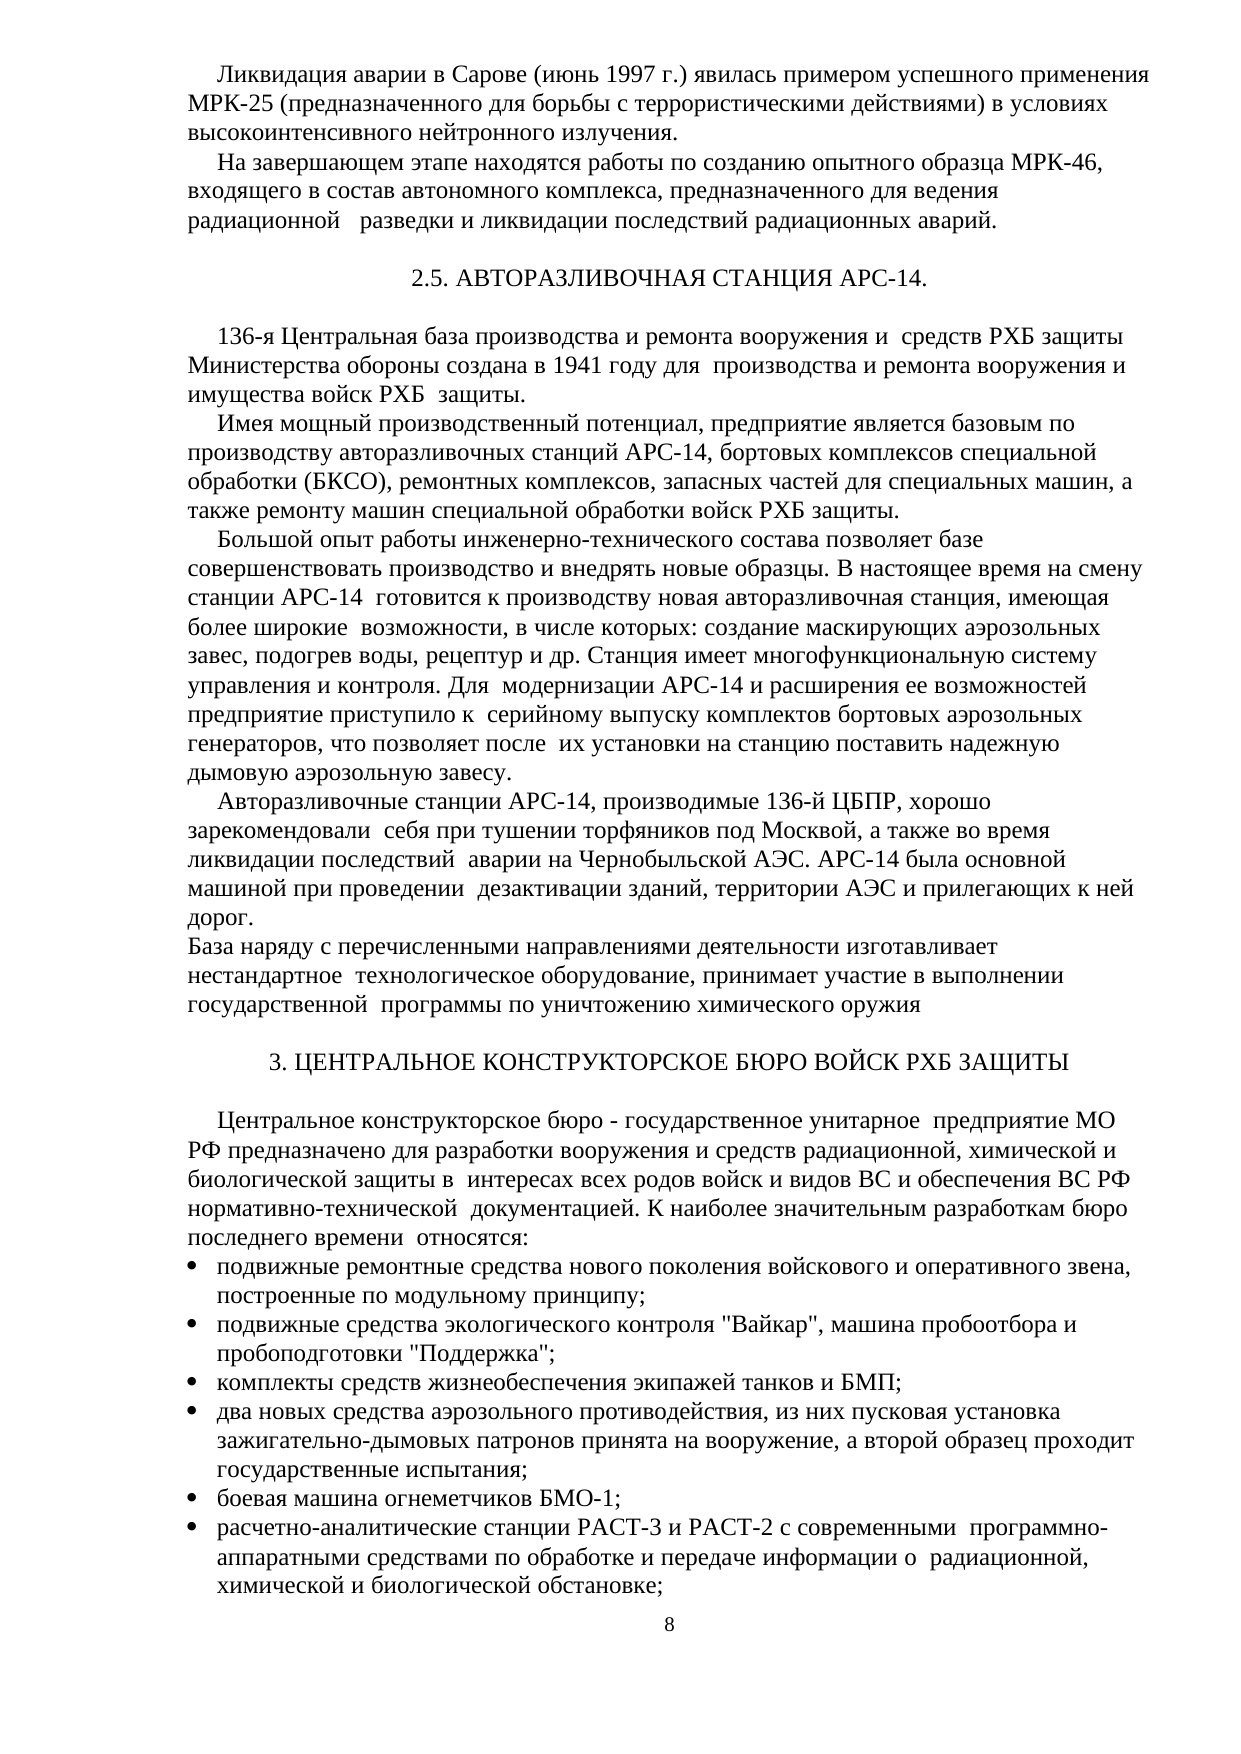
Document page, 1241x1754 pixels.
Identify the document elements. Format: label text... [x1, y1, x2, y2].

text Ликвидация аварии в Сарове (июнь 1997 г.) явилась примером успешного применения МРК-25 (предназначенного для борьбы с террористическими действиями) в условиях высокоинтенсивного нейтронного излучения. [187, 59, 1152, 146]
text Большой опыт работы инженерно-технического состава позволяет базе совершенствовать производство и внедрять новые образцы. В настоящее время на смену станции АРС-14 готовится к производству новая авторазливочная станция, имеющая более широкие возможности, в числе которых: создание маскирующих аэрозольных завес, подогрев воды, рецептур и др. Станция имеет многофункциональную систему управления и контроля. Для модернизации АРС-14 и расширения ее возможностей предприятие приступило к серийному выпуску комплектов бортовых аэрозольных генераторов, что позволяет после их установки на станцию поставить надежную дымовую аэрозольную завесу. [187, 524, 1152, 786]
text 2.5. АВТОРАЗЛИВОЧНАЯ СТАНЦИЯ АРС-14. [187, 233, 1152, 292]
text Центральное конструкторское бюро - государственное унитарное предприятие МО РФ предназначено для разработки вооружения и средств радиационной, химической и биологической защиты в интересах всех родов войск и видов ВС и обеспечения ВС РФ нормативно-технической документацией. К наиболее значительным разработкам бюро последнего времени относятся: [187, 1105, 1152, 1251]
text Авторазливочные станции АРС-14, производимые 136-й ЦБПР, хорошо зарекомендовали себя при тушении торфяников под Москвой, а также во время ликвидации последствий аварии на Чернобыльской АЭС. АРС-14 была основной машиной при проведении дезактивации зданий, территории АЭС и прилегающих к ней дорог. [187, 786, 1152, 931]
list подвижные ремонтные средства нового поколения войскового и оперативного звена, построенные по модульному принципу; [187, 1251, 1152, 1309]
list комплекты средств жизнеобеспечения экипажей танков и БМП; [187, 1367, 1152, 1396]
text На завершающем этапе находятся работы по созданию опытного образца МРК-46, входящего в состав автономного комплекса, предназначенного для ведения радиационной разведки и ликвидации последствий радиационных аварий. [187, 146, 1152, 233]
list два новых средства аэрозольного противодействия, из них пусковая установка зажигательно-дымовых патронов принята на вооружение, а второй образец проходит государственные испытания; [187, 1396, 1152, 1483]
list расчетно-аналитические станции РАСТ-3 и РАСТ-2 с современными программно-аппаратными средствами по обработке и передаче информации о радиационной, химической и биологической обстановке; [187, 1512, 1152, 1599]
text 3. ЦЕНТРАЛЬНОЕ КОНСТРУКТОРСКОЕ БЮРО ВОЙСК РХБ ЗАЩИТЫ [187, 1047, 1152, 1076]
text 136-я Центральная база производства и ремонта вооружения и средств РХБ защиты Министерства обороны создана в 1941 году для производства и ремонта вооружения и имущества войск РХБ защиты. [187, 321, 1152, 408]
text База наряду с перечисленными направлениями деятельности изготавливает нестандартное технологическое оборудование, принимает участие в выполнении государственной программы по уничтожению химического оружия [187, 931, 1152, 1018]
list подвижные средства экологического контроля "Вайкар", машина пробоотбора и пробоподготовки "Поддержка"; [187, 1309, 1152, 1367]
text Имея мощный производственный потенциал, предприятие является базовым по производству авторазливочных станций АРС-14, бортовых комплексов специальной обработки (БКСО), ремонтных комплексов, запасных частей для специальных машин, а также ремонту машин специальной обработки войск РХБ защиты. [187, 408, 1152, 524]
list боевая машина огнеметчиков БМО-1; [187, 1483, 1152, 1512]
